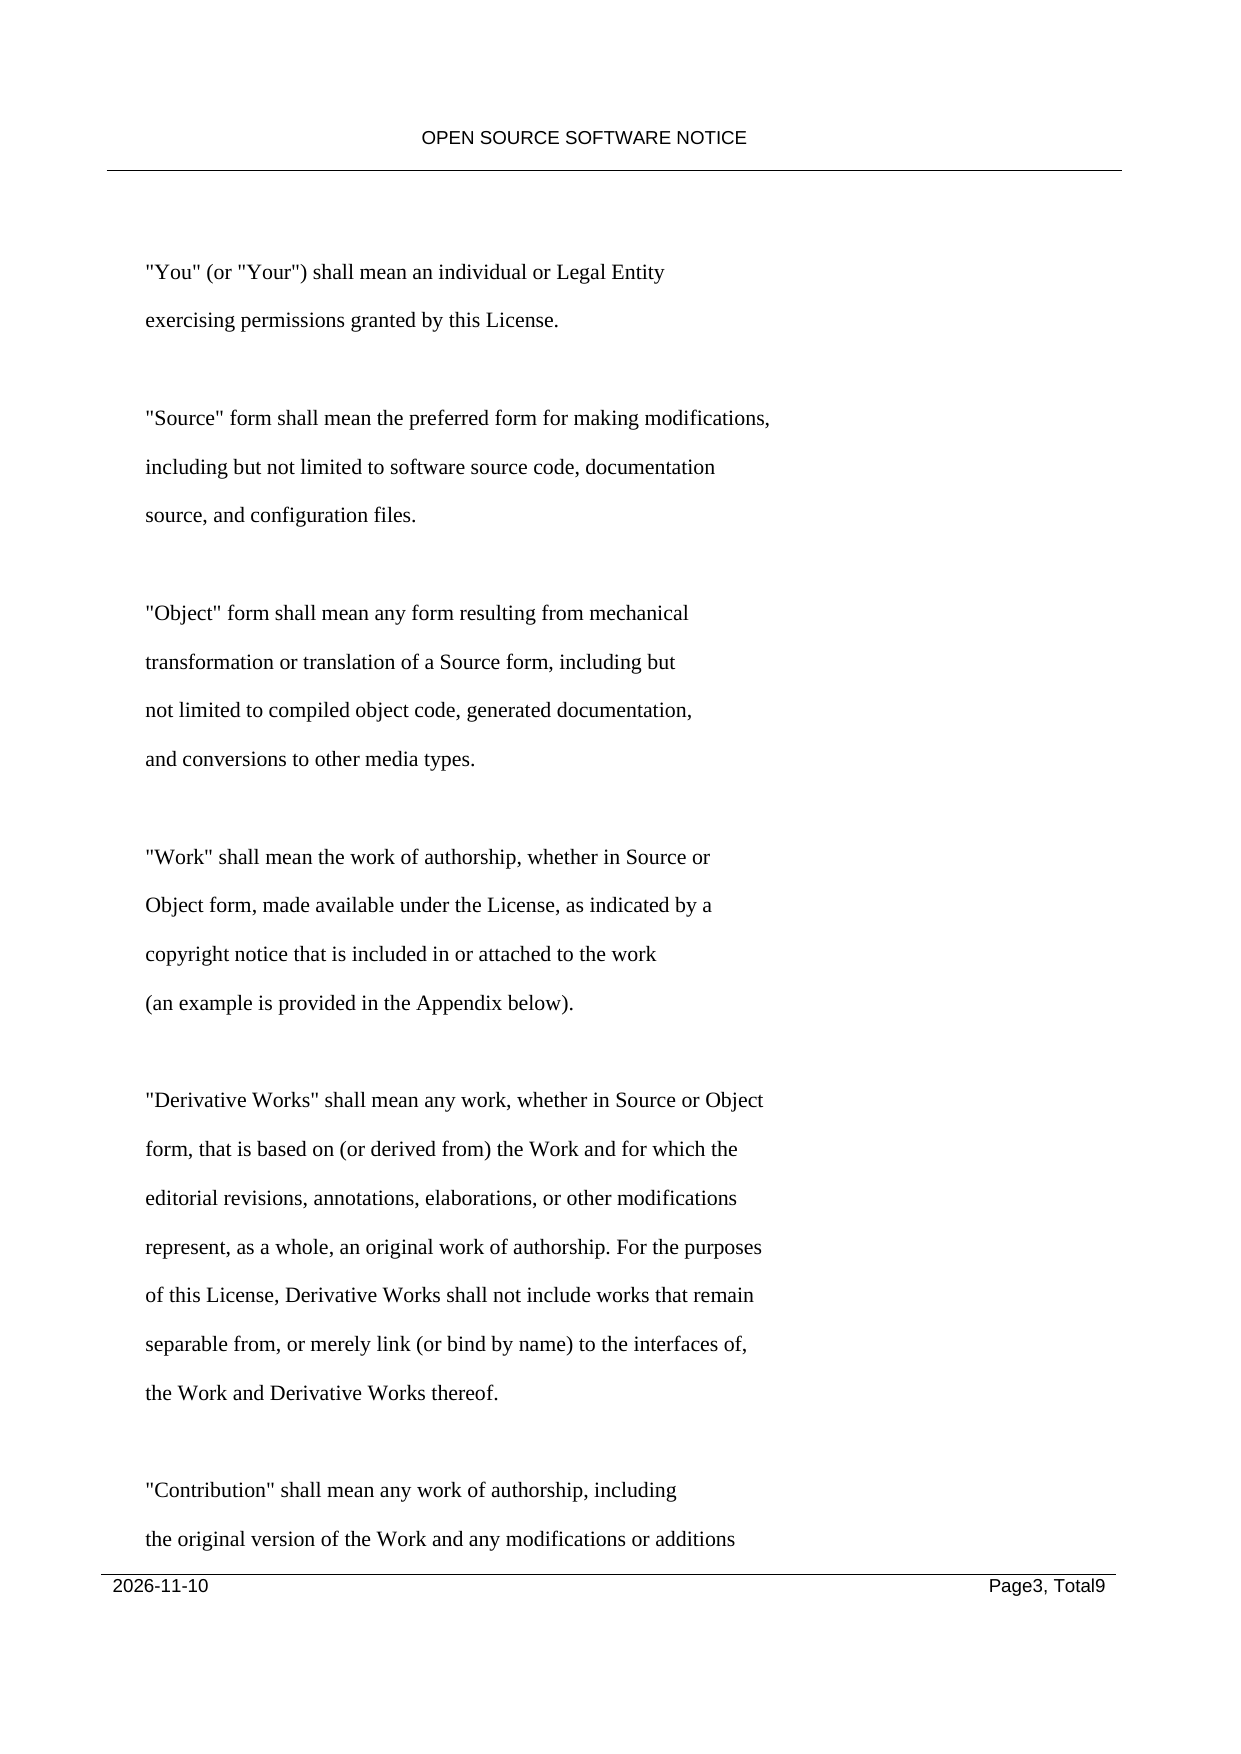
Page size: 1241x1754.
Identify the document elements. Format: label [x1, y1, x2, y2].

text [112, 206, 1128, 1555]
